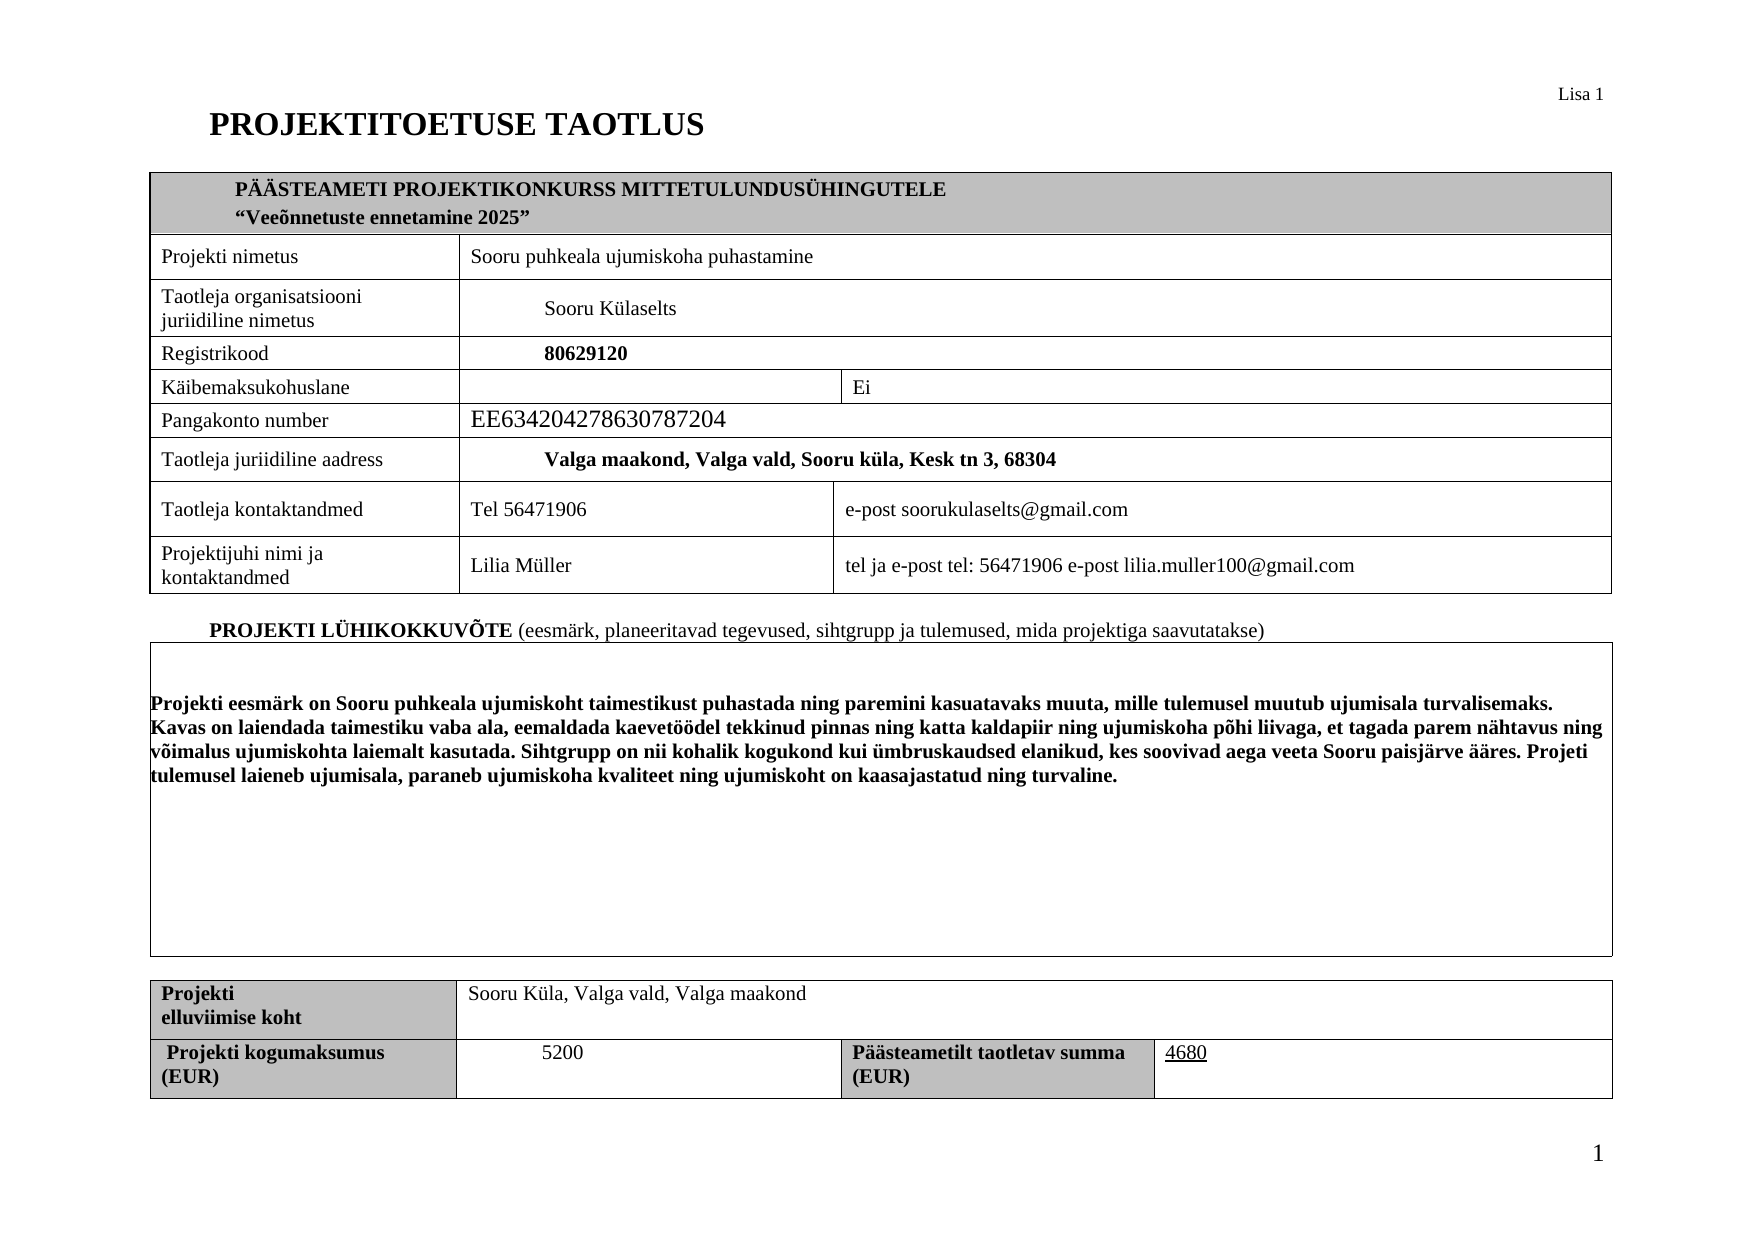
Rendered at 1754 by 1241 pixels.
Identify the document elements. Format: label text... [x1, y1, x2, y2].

table_cell Projekti nimetus [151, 235, 459, 278]
list PROJEKTITOETUSE TAOTLUS [150, 105, 1604, 143]
table_cell Päästeametilt taotletav summa (EUR) [842, 1040, 1154, 1098]
table_header Projekti elluviimise koht [151, 981, 456, 1039]
table_cell Taotleja juriidiline aadress [151, 438, 459, 481]
table_cell Registrikood [151, 337, 459, 369]
table_header PÄÄSTEAMETI PROJEKTIKONKURSS MITTETULUNDUSÜHINGUTELE “Veeõnnetuste ennetamine 2025” [151, 173, 1611, 233]
table_header Sooru Küla, Valga vald, Valga maakond [457, 981, 1612, 1039]
list PROJEKTI LÜHIKOKKUVÕTE (eesmärk, planeeritavad tegevused, sihtgrupp ja tulemused, mida projektiga saavutatakse) [150, 618, 1604, 642]
table_cell Projektijuhi nimi ja kontaktandmed [151, 537, 459, 593]
table_cell 4680 [1155, 1040, 1612, 1098]
table_cell Sooru puhkeala ujumiskoha puhastamine [460, 235, 1611, 278]
table_cell Tel 56471906 [460, 482, 833, 536]
table_cell Ei [842, 370, 1611, 403]
table_cell e-post soorukulaselts@gmail.com [834, 482, 1611, 536]
table_cell tel ja e-post tel: 56471906 e-post lilia.muller100@gmail.com [834, 537, 1611, 593]
table_cell Pangakonto number [151, 404, 459, 437]
table_cell Sooru Külaselts [460, 280, 1611, 336]
table_cell EE634204278630787204 [460, 404, 1611, 437]
table_header Projekti eesmärk on Sooru puhkeala ujumiskoht taimestikust puhastada ning paremini kasuatavaks muuta, mille tulemusel muutub ujumisala turvalisemaks. Kavas on laiendada taimestiku vaba ala, eemaldada kaevetöödel tekkinud pinnas ning katta kaldapiir ning ujumiskoha põhi liivaga, et tagada parem nähtavus ning võimalus ujumiskohta laiemalt kasutada. Sihtgrupp on nii kohalik kogukond kui ümbruskaudsed elanikud, kes soovivad aega veeta Sooru paisjärve ääres. Projeti tulemusel laieneb ujumisala, paraneb ujumiskoha kvaliteet ning ujumiskoht on kaasajastatud ning turvaline. [151, 643, 1612, 956]
table_cell Taotleja organisatsiooni juriidiline nimetus [151, 280, 459, 336]
table_cell 80629120 [460, 337, 1611, 369]
table_cell Valga maakond, Valga vald, Sooru küla, Kesk tn 3, 68304 [460, 438, 1611, 481]
table_cell Lilia Müller [460, 537, 833, 593]
table_cell [460, 370, 841, 403]
table_cell Käibemaksukohuslane [151, 370, 459, 403]
table_cell Taotleja kontaktandmed [151, 482, 459, 536]
table_cell Projekti kogumaksumus (EUR) [151, 1040, 456, 1098]
list Lisa 1 [150, 83, 1604, 105]
table_cell 5200 [457, 1040, 841, 1098]
